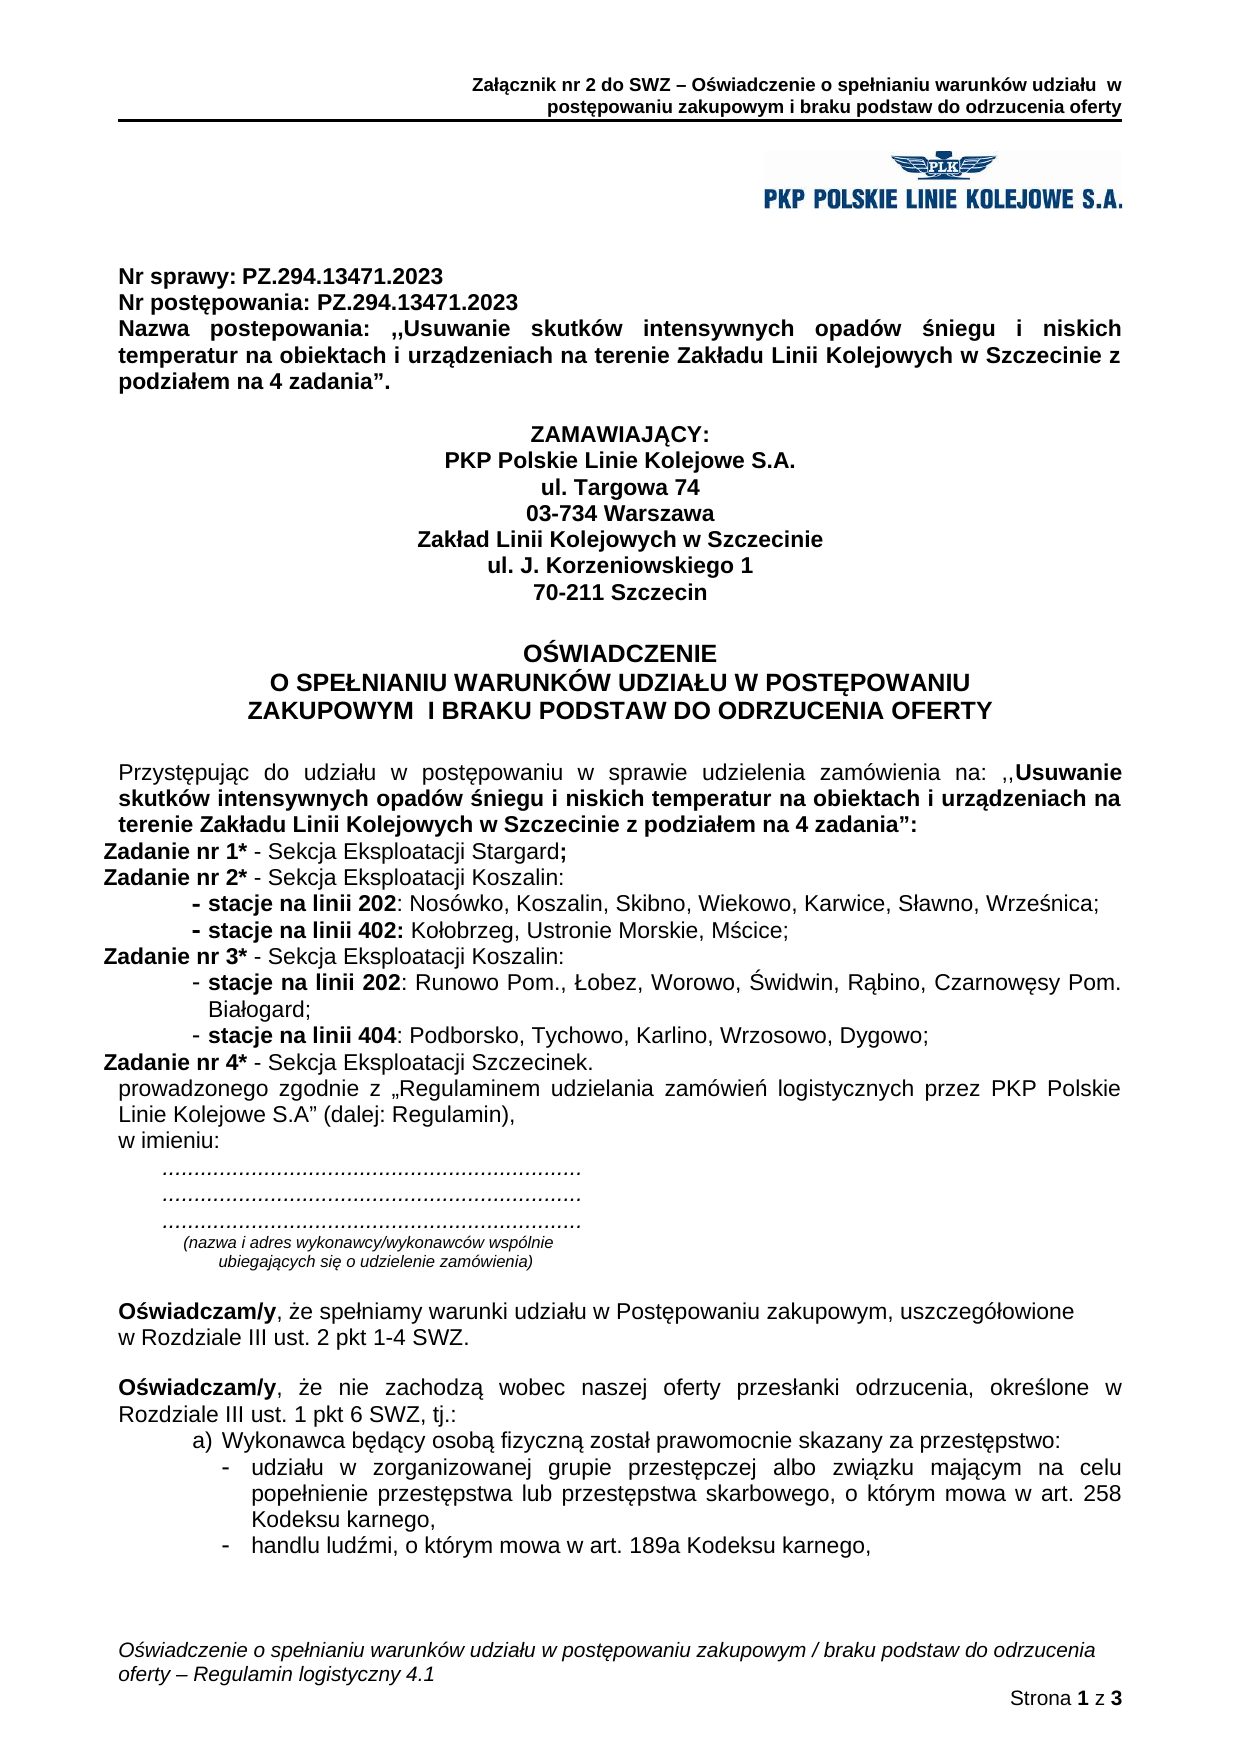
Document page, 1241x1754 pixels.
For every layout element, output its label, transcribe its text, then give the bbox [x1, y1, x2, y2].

text prowadzonego zgodnie z „Regulaminem udzielania zamówień logistycznych przez PKP Polskie Linie Kolejowe S.A” (dalej: Regulamin), [118, 1075, 1122, 1127]
text O SPEŁNIANIU WARUNKÓW UDZIAŁU W POSTĘPOWANIU [118, 667, 1122, 696]
text OŚWIADCZENIE [118, 639, 1122, 667]
list stacje na linii 404: Podborsko, Tychowo, Karlino, Wrzosowo, Dygowo; [192, 1022, 1122, 1048]
text ZAMAWIAJĄCY: [118, 421, 1122, 447]
text Oświadczam/y, że spełniamy warunki udziału w Postępowaniu zakupowym, uszczegółowione w Rozdziale III ust. 2 pkt 1-4 SWZ. [118, 1298, 1122, 1374]
text Przystępując do udziału w postępowaniu w sprawie udzielenia zamówienia na: ,,Usuwanie skutków intensywnych opadów śniegu i niskich temperatur na obiektach i urządzeniach na terenie Zakładu Linii Kolejowych w Szczecinie z podziałem na 4 zadania”: [118, 758, 1122, 838]
text Nr postępowania: PZ.294.13471.2023 [118, 289, 1122, 315]
list Wykonawca będący osobą fizyczną został prawomocnie skazany za przestępstwo: [192, 1427, 1122, 1453]
text PKP Polskie Linie Kolejowe S.A. [118, 447, 1122, 473]
text Zadanie nr 2* - Sekcja Eksploatacji Koszalin: [103, 864, 1122, 890]
text Zadanie nr 4* - Sekcja Eksploatacji Szczecinek. [103, 1048, 1122, 1075]
text .................................................................. [162, 1180, 1122, 1207]
text .................................................................. [162, 1207, 1122, 1233]
text ul. J. Korzeniowskiego 1 [118, 552, 1122, 579]
list stacje na linii 202: Runowo Pom., Łobez, Worowo, Świdwin, Rąbino, Czarnowęsy Pom. Białogard; [192, 969, 1122, 1022]
text Nr sprawy: PZ.294.13471.2023 [118, 263, 1122, 289]
text ul. Targowa 74 [118, 473, 1122, 500]
text ZAKUPOWYM I BRAKU PODSTAW DO ODRZUCENIA OFERTY [118, 696, 1122, 725]
text Zakład Linii Kolejowych w Szczecinie [118, 526, 1122, 552]
text Zadanie nr 1* - Sekcja Eksploatacji Stargard; [103, 838, 1122, 864]
text 03-734 Warszawa [118, 500, 1122, 526]
text Nazwa postepowania: ,,Usuwanie skutków intensywnych opadów śniegu i niskich temperatur na obiektach i urządzeniach na terenie Zakładu Linii Kolejowych w Szczecinie z podziałem na 4 zadania”. [118, 315, 1122, 394]
text (nazwa i adres wykonawcy/wykonawców wspólnie ubiegających się o udzielenie zamówienia) [148, 1233, 591, 1271]
list stacje na linii 202: Nosówko, Koszalin, Skibno, Wiekowo, Karwice, Sławno, Wrześnica; [192, 890, 1122, 917]
text Oświadczam/y, że nie zachodzą wobec naszej oferty przesłanki odrzucenia, określone w Rozdziale III ust. 1 pkt 6 SWZ, tj.: [118, 1374, 1122, 1427]
text 70-211 Szczecin [118, 579, 1122, 605]
text w imieniu: [118, 1127, 1122, 1154]
list udziału w zorganizowanej grupie przestępczej albo związku mającym na celu popełnienie przestępstwa lub przestępstwa skarbowego, o którym mowa w art. 258 Kodeksu karnego, [222, 1453, 1122, 1532]
text Zadanie nr 3* - Sekcja Eksploatacji Koszalin: [103, 943, 1122, 969]
list handlu ludźmi, o którym mowa w art. 189a Kodeksu karnego, [222, 1532, 1122, 1559]
list stacje na linii 402: Kołobrzeg, Ustronie Morskie, Mścice; [192, 917, 1122, 943]
text .................................................................. [162, 1154, 1122, 1180]
picture [764, 151, 1123, 209]
